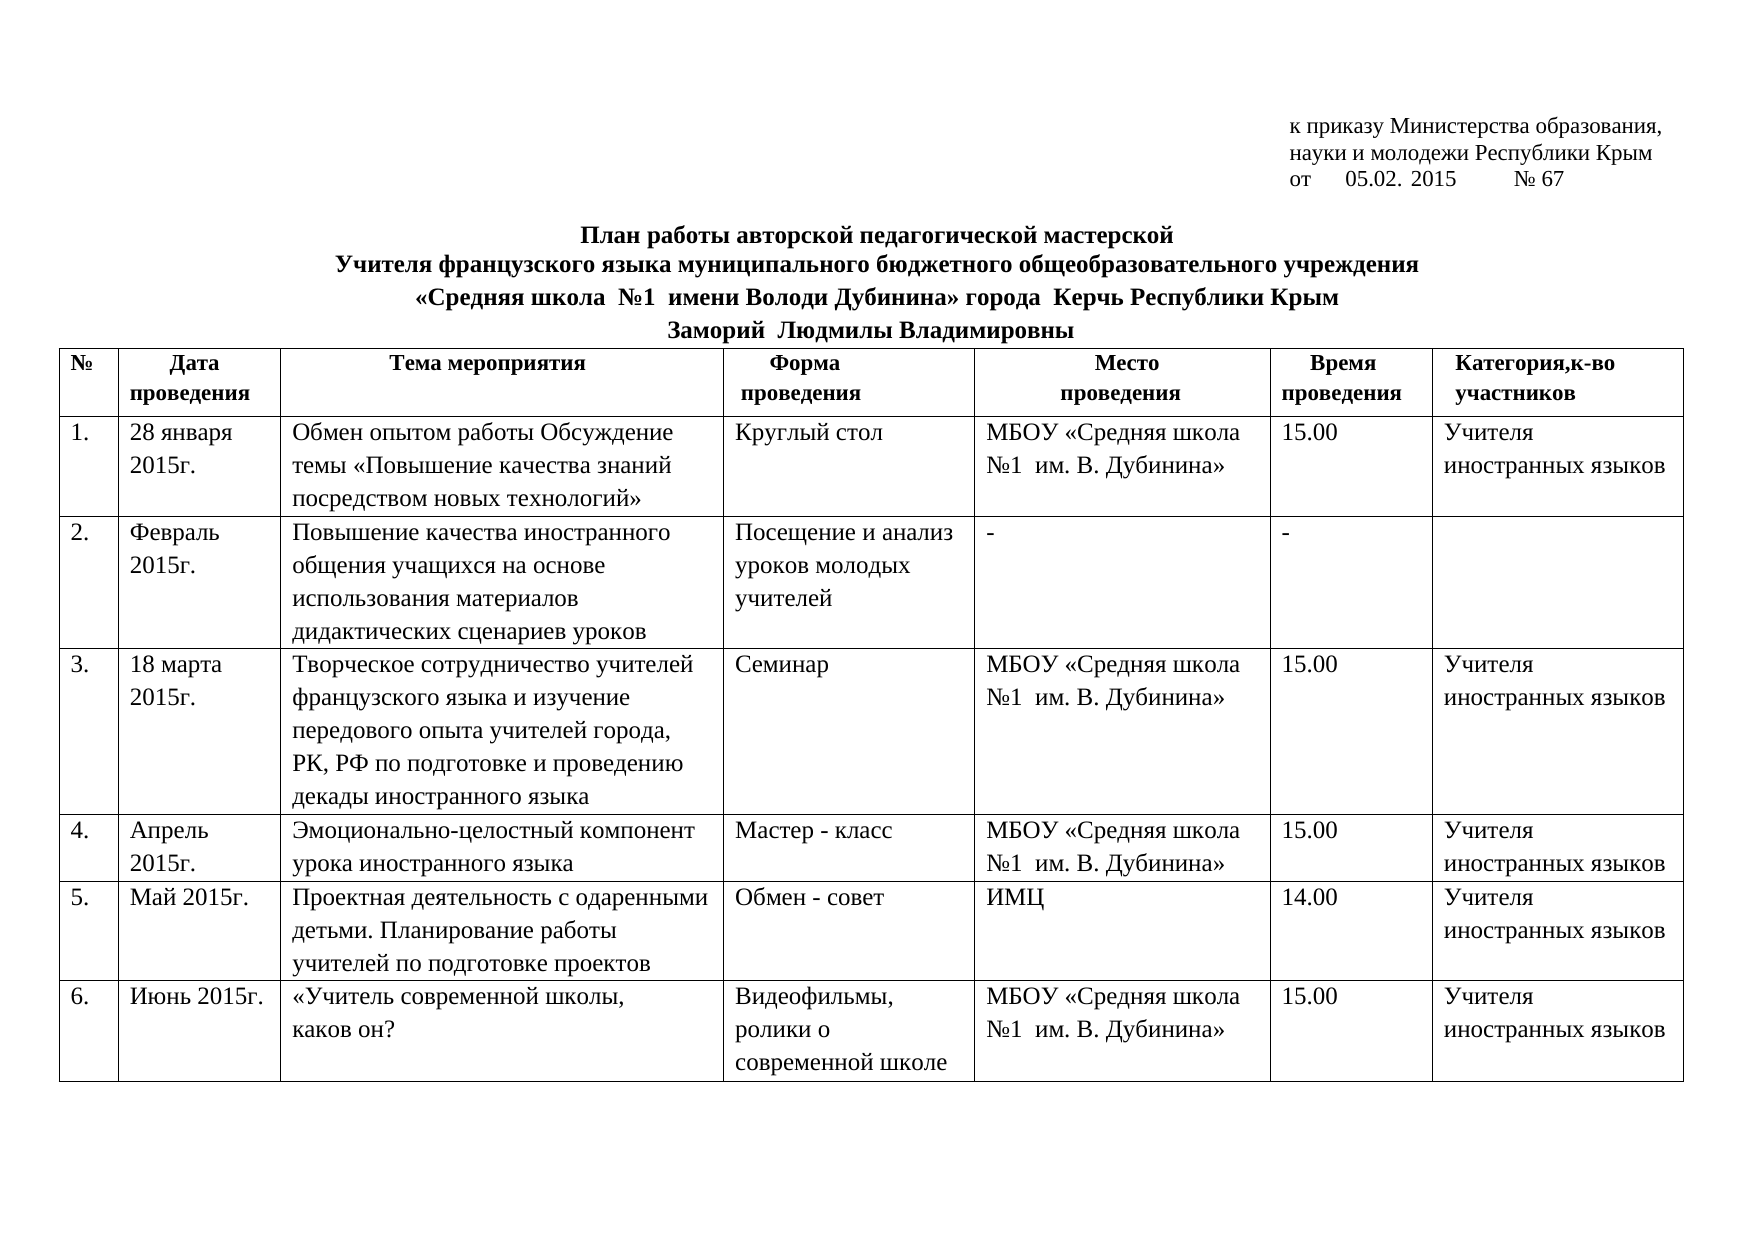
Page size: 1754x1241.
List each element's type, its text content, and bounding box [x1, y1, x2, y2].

table_cell - [975, 517, 1270, 648]
table_cell «Учитель современной школы, каков он? [281, 981, 723, 1081]
table_header № [60, 349, 118, 416]
table_cell - [1271, 517, 1432, 648]
table_cell Видеофильмы, ролики о современной школе [724, 981, 974, 1081]
table_cell Учителя иностранных языков [1433, 882, 1683, 980]
table_cell Семинар [724, 649, 974, 814]
table_cell ИМЦ [975, 882, 1270, 980]
table_cell Мастер - класс [724, 815, 974, 881]
table_cell 1. [60, 417, 118, 516]
table_cell 4. [60, 815, 118, 881]
table_cell Учителя иностранных языков [1433, 649, 1683, 814]
table_cell 14.00 [1271, 882, 1432, 980]
table_cell Повышение качества иностранного общения учащихся на основе использования материалов дидактических сценариев уроков [281, 517, 723, 648]
table_header Дата проведения [119, 349, 280, 416]
table_cell Учителя иностранных языков [1433, 815, 1683, 881]
table_cell 5. [60, 882, 118, 980]
text Заморий Людмилы Владимировны [76, 315, 1665, 344]
text План работы авторской педагогической мастерской [89, 220, 1665, 249]
table_header Форма проведения [724, 349, 974, 416]
table_header Категория,к-во участников [1433, 349, 1683, 416]
table_cell МБОУ «Средняя школа №1 им. В. Дубинина» [975, 417, 1270, 516]
text к приказу Министерства образования, [89, 112, 1665, 139]
table_cell Февраль 2015г. [119, 517, 280, 648]
table_cell Обмен опытом работы Обсуждение темы «Повышение качества знаний посредством новых технологий» [281, 417, 723, 516]
table_cell 18 марта 2015г. [119, 649, 280, 814]
text Учителя французского языка муниципального бюджетного общеобразовательного учреждения [89, 249, 1665, 278]
table_cell 28 января 2015г. [119, 417, 280, 516]
table_cell Июнь 2015г. [119, 981, 280, 1081]
table_cell МБОУ «Средняя школа №1 им. В. Дубинина» [975, 981, 1270, 1081]
table_header Время проведения [1271, 349, 1432, 416]
table_cell 15.00 [1271, 649, 1432, 814]
table_cell Обмен - совет [724, 882, 974, 980]
table_cell 15.00 [1271, 417, 1432, 516]
table_cell 2. [60, 517, 118, 648]
table_cell Творческое сотрудничество учителей французского языка и изучение передового опыта учителей города, РК, РФ по подготовке и проведению декады иностранного языка [281, 649, 723, 814]
table_cell МБОУ «Средняя школа №1 им. В. Дубинина» [975, 815, 1270, 881]
table_cell Май 2015г. [119, 882, 280, 980]
table_header Тема мероприятия [281, 349, 723, 416]
table_cell [1433, 517, 1683, 648]
table_cell 15.00 [1271, 981, 1432, 1081]
table_cell 3. [60, 649, 118, 814]
table_cell Проектная деятельность с одаренными детьми. Планирование работы учителей по подготовке проектов [281, 882, 723, 980]
text науки и молодежи Республики Крым [89, 139, 1665, 165]
table_cell Учителя иностранных языков [1433, 417, 1683, 516]
table_cell МБОУ «Средняя школа №1 им. В. Дубинина» [975, 649, 1270, 814]
table_cell Посещение и анализ уроков молодых учителей [724, 517, 974, 648]
text от 05.02. 2015 № 67 [89, 165, 1665, 191]
text «Средняя школа №1 имени Володи Дубинина» города Керчь Республики Крым [89, 282, 1665, 311]
table_cell 6. [60, 981, 118, 1081]
table_header Место проведения [975, 349, 1270, 416]
table_cell Апрель 2015г. [119, 815, 280, 881]
table_cell Учителя иностранных языков [1433, 981, 1683, 1081]
table_cell Эмоционально-целостный компонент урока иностранного языка [281, 815, 723, 881]
table_cell 15.00 [1271, 815, 1432, 881]
table_cell Круглый стол [724, 417, 974, 516]
